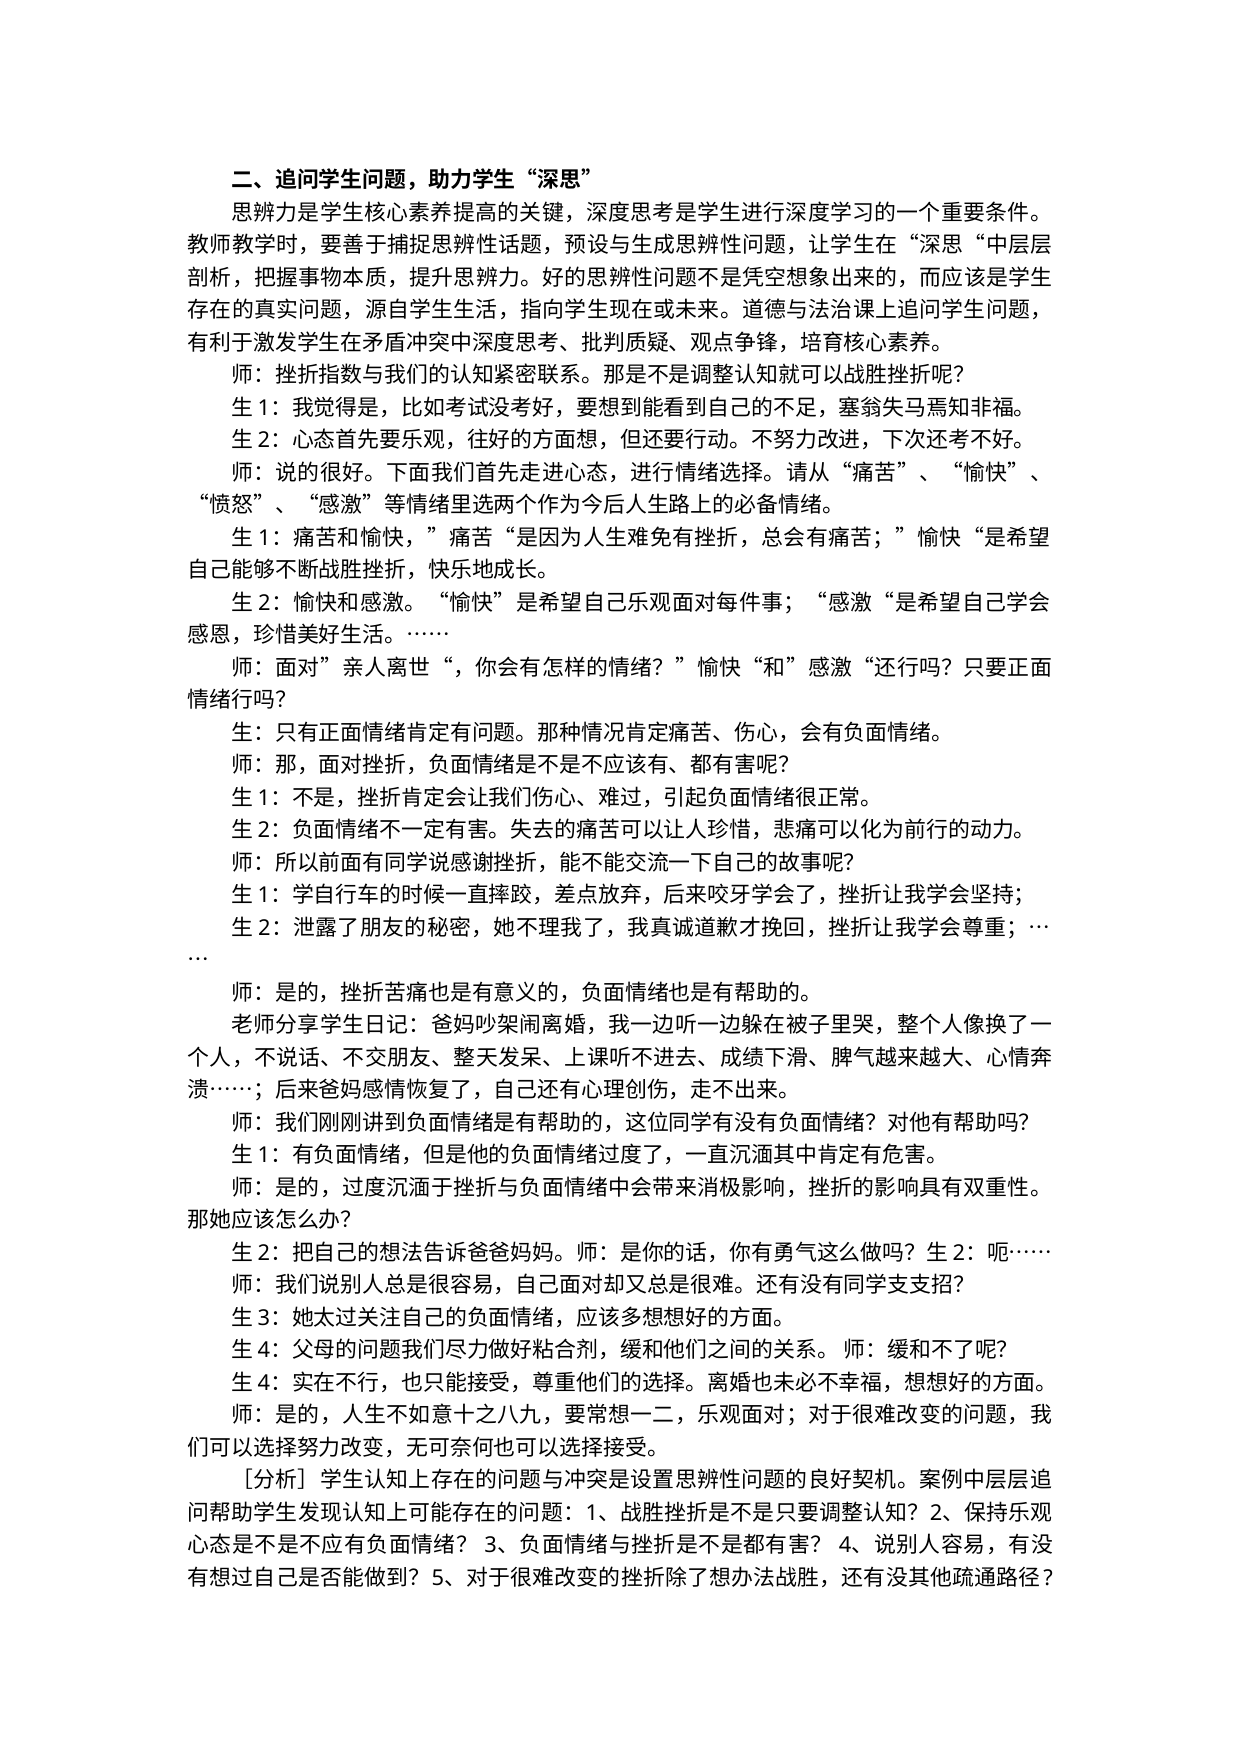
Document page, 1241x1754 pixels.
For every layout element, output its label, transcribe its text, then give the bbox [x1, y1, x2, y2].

text 老师分享学生日记：爸妈吵架闹离婚，我一边听一边躲在被子里哭，整个人像换了一个人，不说话、不交朋友、整天发呆、上课听不进去、成绩下滑、脾气越来越大、心情奔溃……；后来爸妈感情恢复了，自己还有心理创伤，走不出来。 [187, 1007, 1053, 1104]
text 师：是的，过度沉湎于挫折与负面情绪中会带来消极影响，挫折的影响具有双重性。那她应该怎么办？ [187, 1169, 1053, 1234]
text 生2：愉快和感激。“愉快”是希望自己乐观面对每件事；“感激“是希望自己学会感恩，珍惜美好生活。…… [187, 584, 1053, 649]
text 生1：我觉得是，比如考试没考好，要想到能看到自己的不足，塞翁失马焉知非福。 [187, 389, 1053, 422]
text 师：所以前面有同学说感谢挫折，能不能交流一下自己的故事呢？ [187, 844, 1053, 877]
text 生2：心态首先要乐观，往好的方面想，但还要行动。不努力改进，下次还考不好。 [187, 422, 1053, 454]
text 生1：痛苦和愉快，”痛苦“是因为人生难免有挫折，总会有痛苦；”愉快“是希望自己能够不断战胜挫折，快乐地成长。 [187, 519, 1053, 584]
text 生4：父母的问题我们尽力做好粘合剂，缓和他们之间的关系。 师：缓和不了呢？ [187, 1332, 1053, 1364]
text 生：只有正面情绪肯定有问题。那种情况肯定痛苦、伤心，会有负面情绪。 [187, 714, 1053, 747]
text 师：是的，人生不如意十之八九，要常想一二，乐观面对；对于很难改变的问题，我们可以选择努力改变，无可奈何也可以选择接受。 [187, 1397, 1053, 1462]
text 师：挫折指数与我们的认知紧密联系。那是不是调整认知就可以战胜挫折呢？ [187, 357, 1053, 389]
text 师：面对”亲人离世“，你会有怎样的情绪？”愉快“和”感激“还行吗？只要正面情绪行吗？ [187, 649, 1053, 714]
text 师：是的，挫折苦痛也是有意义的，负面情绪也是有帮助的。 [187, 974, 1053, 1007]
text 生3：她太过关注自己的负面情绪，应该多想想好的方面。 [187, 1299, 1053, 1332]
text 思辨力是学生核心素养提高的关键，深度思考是学生进行深度学习的一个重要条件。教师教学时，要善于捕捉思辨性话题，预设与生成思辨性问题，让学生在“深思“中层层剖析，把握事物本质，提升思辨力。好的思辨性问题不是凭空想象出来的，而应该是学生存在的真实问题，源自学生生活，指向学生现在或未来。道德与法治课上追问学生问题，有利于激发学生在矛盾冲突中深度思考、批判质疑、观点争锋，培育核心素养。 [187, 194, 1053, 357]
text 师：说的很好。下面我们首先走进心态，进行情绪选择。请从“痛苦”、“愉快”、“愤怒”、“感激”等情绪里选两个作为今后人生路上的必备情绪。 [187, 454, 1053, 519]
text 生1：学自行车的时候一直摔跤，差点放弃，后来咬牙学会了，挫折让我学会坚持； [187, 877, 1053, 909]
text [187, 1462, 1053, 1592]
text 师：我们说别人总是很容易，自己面对却又总是很难。还有没有同学支支招？ [187, 1267, 1053, 1299]
text 生2：泄露了朋友的秘密，她不理我了，我真诚道歉才挽回，挫折让我学会尊重；…… [187, 909, 1053, 974]
text 师：那，面对挫折，负面情绪是不是不应该有、都有害呢？ [187, 747, 1053, 779]
text 二、追问学生问题，助力学生“深思” [187, 162, 1053, 194]
text 师：我们刚刚讲到负面情绪是有帮助的，这位同学有没有负面情绪？对他有帮助吗？ [187, 1104, 1053, 1137]
text 生1：不是，挫折肯定会让我们伤心、难过，引起负面情绪很正常。 [187, 779, 1053, 812]
text 生4：实在不行，也只能接受，尊重他们的选择。离婚也未必不幸福，想想好的方面。 [187, 1364, 1053, 1397]
text 生2：把自己的想法告诉爸爸妈妈。师：是你的话，你有勇气这么做吗？生2：呃…… [187, 1234, 1053, 1267]
text 生1：有负面情绪，但是他的负面情绪过度了，一直沉湎其中肯定有危害。 [187, 1137, 1053, 1169]
text 生2：负面情绪不一定有害。失去的痛苦可以让人珍惜，悲痛可以化为前行的动力。 [187, 812, 1053, 844]
